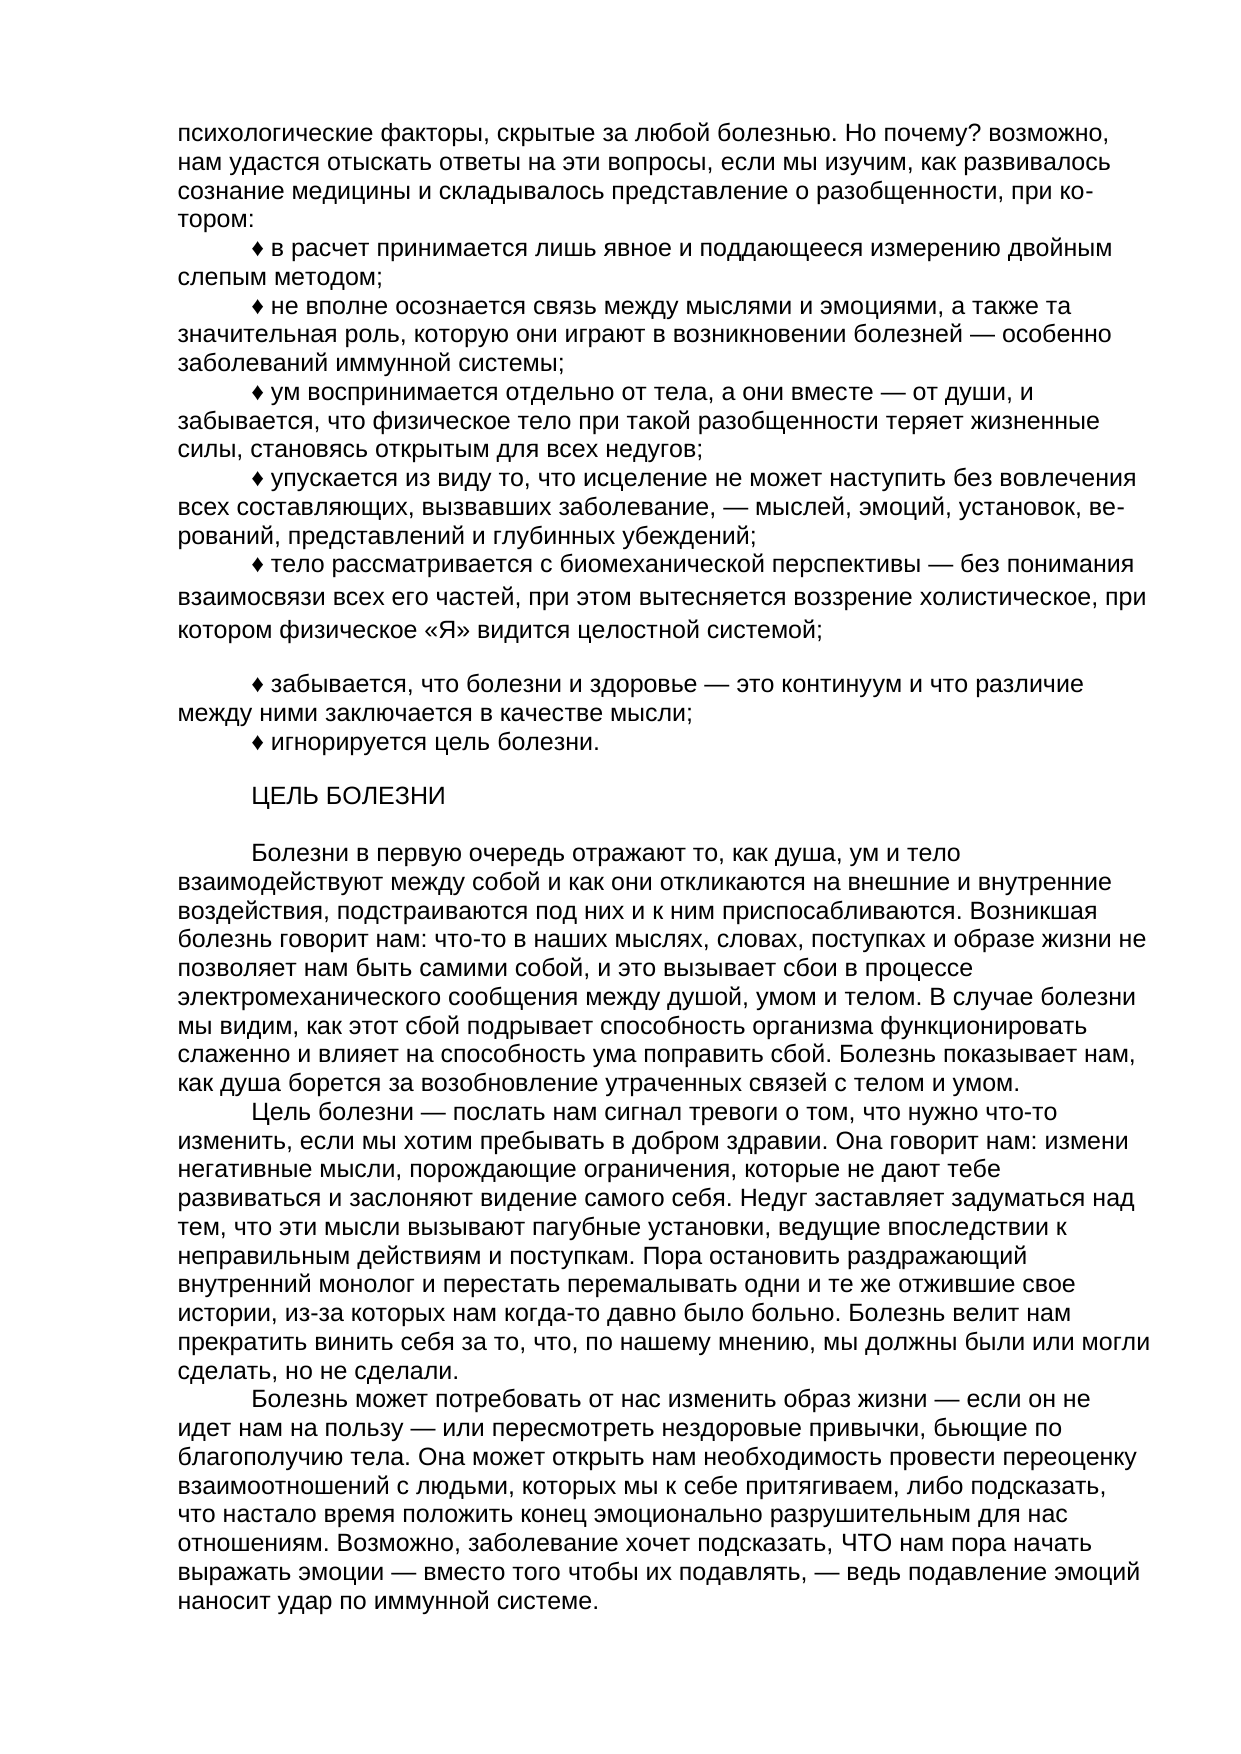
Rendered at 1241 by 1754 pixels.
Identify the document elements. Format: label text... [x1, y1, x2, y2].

text ♦ упускается из виду то, что исцеление не может наступить без вовлечения всех составляющих, вызвавших заболевание, — мыслей, эмоций, установок, верований, представлений и глубинных убеждений; [177, 463, 1152, 549]
text ЦЕЛЬ БОЛЕЗНИ [177, 781, 1152, 809]
text ♦ в расчет принимается лишь явное и поддающееся измерению двойным слепым методом; [177, 233, 1152, 291]
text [177, 118, 1152, 233]
text ♦ ум воспринимается отдельно от тела, а они вместе — от души, и забывается, что физическое тело при такой разобщенности теряет жизненные силы, становясь открытым для всех недугов; [177, 377, 1152, 463]
text Болезнь может потребовать от нас изменить образ жизни — если он не идет нам на пользу — или пересмотреть нездоровые привычки, бьющие по благополучию тела. Она может открыть нам необходимость провести переоценку взаимоотношений с людьми, которых мы к себе притягиваем, либо подсказать, что настало время положить конец эмоционально разрушительным для нас отношениям. Возможно, заболевание хочет подсказать, ЧТО нам пора начать выражать эмоции — вместо того чтобы их подавлять, — ведь подавление эмоций наносит удар по иммунной системе. [177, 1384, 1152, 1614]
text ♦ не вполне осознается связь между мыслями и эмоциями, а также та значительная роль, которую они играют в возникновении болезней — особенно заболеваний иммунной системы; [177, 291, 1152, 377]
text ♦ тело рассматривается с биомеханической перспективы — без понимания взаимосвязи всех его частей, при этом вытесняется воззрение холистическое, при котором физическое «Я» видится целостной системой; [177, 549, 1152, 644]
text Цель болезни — послать нам сигнал тревоги о том, что нужно что-то изменить, если мы хотим пребывать в добром здравии. Она говорит нам: измени негативные мысли, порождающие ограничения, которые не дают тебе развиваться и заслоняют видение самого себя. Недуг заставляет задуматься над тем, что эти мысли вызывают пагубные установки, ведущие впоследствии к неправильным действиям и поступкам. Пора остановить раздражающий внутренний монолог и перестать перемалывать одни и те же отжившие свое истории, из-за которых нам когда-то давно было больно. Болезнь велит нам прекратить винить себя за то, что, по нашему мнению, мы должны были или могли сделать, но не сделали. [177, 1097, 1152, 1384]
text ♦ забывается, что болезни и здоровье — это континуум и что различие между ними заключается в качестве мысли; [177, 669, 1152, 727]
text ♦ игнорируется цель болезни. [177, 727, 1152, 756]
text Болезни в первую очередь отражают то, как душа, ум и тело взаимодействуют между собой и как они откликаются на внешние и внутренние воздействия, подстраиваются под них и к ним приспосабливаются. Возникшая болезнь говорит нам: что-то в наших мыслях, словах, поступках и образе жизни не позволяет нам быть самими собой, и это вызывает сбои в процессе электромеханического сообщения между душой, умом и телом. В случае болезни мы видим, как этот сбой подрывает способность организма функционировать слаженно и влияет на способность ума поправить сбой. Болезнь показывает нам, как душа борется за возобновление утраченных связей с телом и умом. [177, 838, 1152, 1097]
